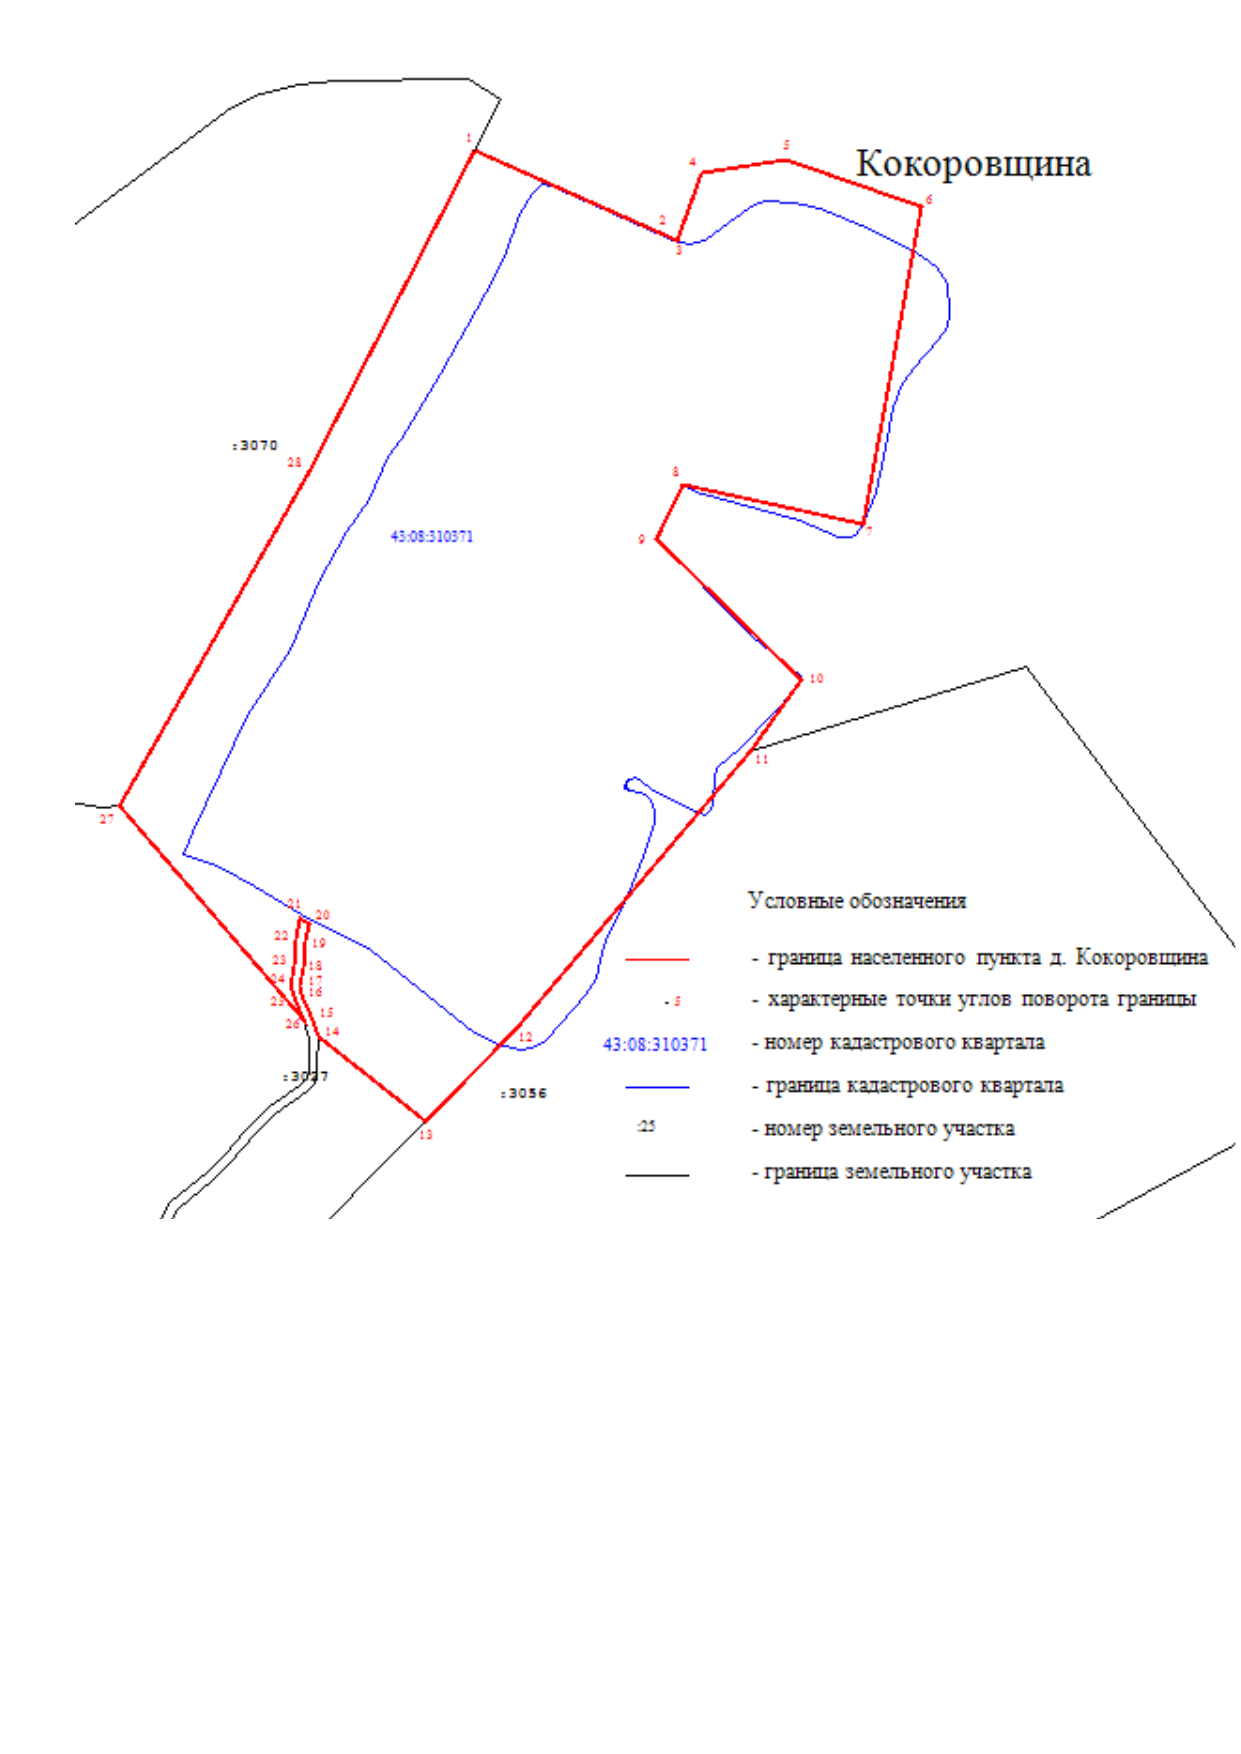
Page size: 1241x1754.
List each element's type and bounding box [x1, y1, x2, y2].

picture [75, 75, 1236, 1219]
